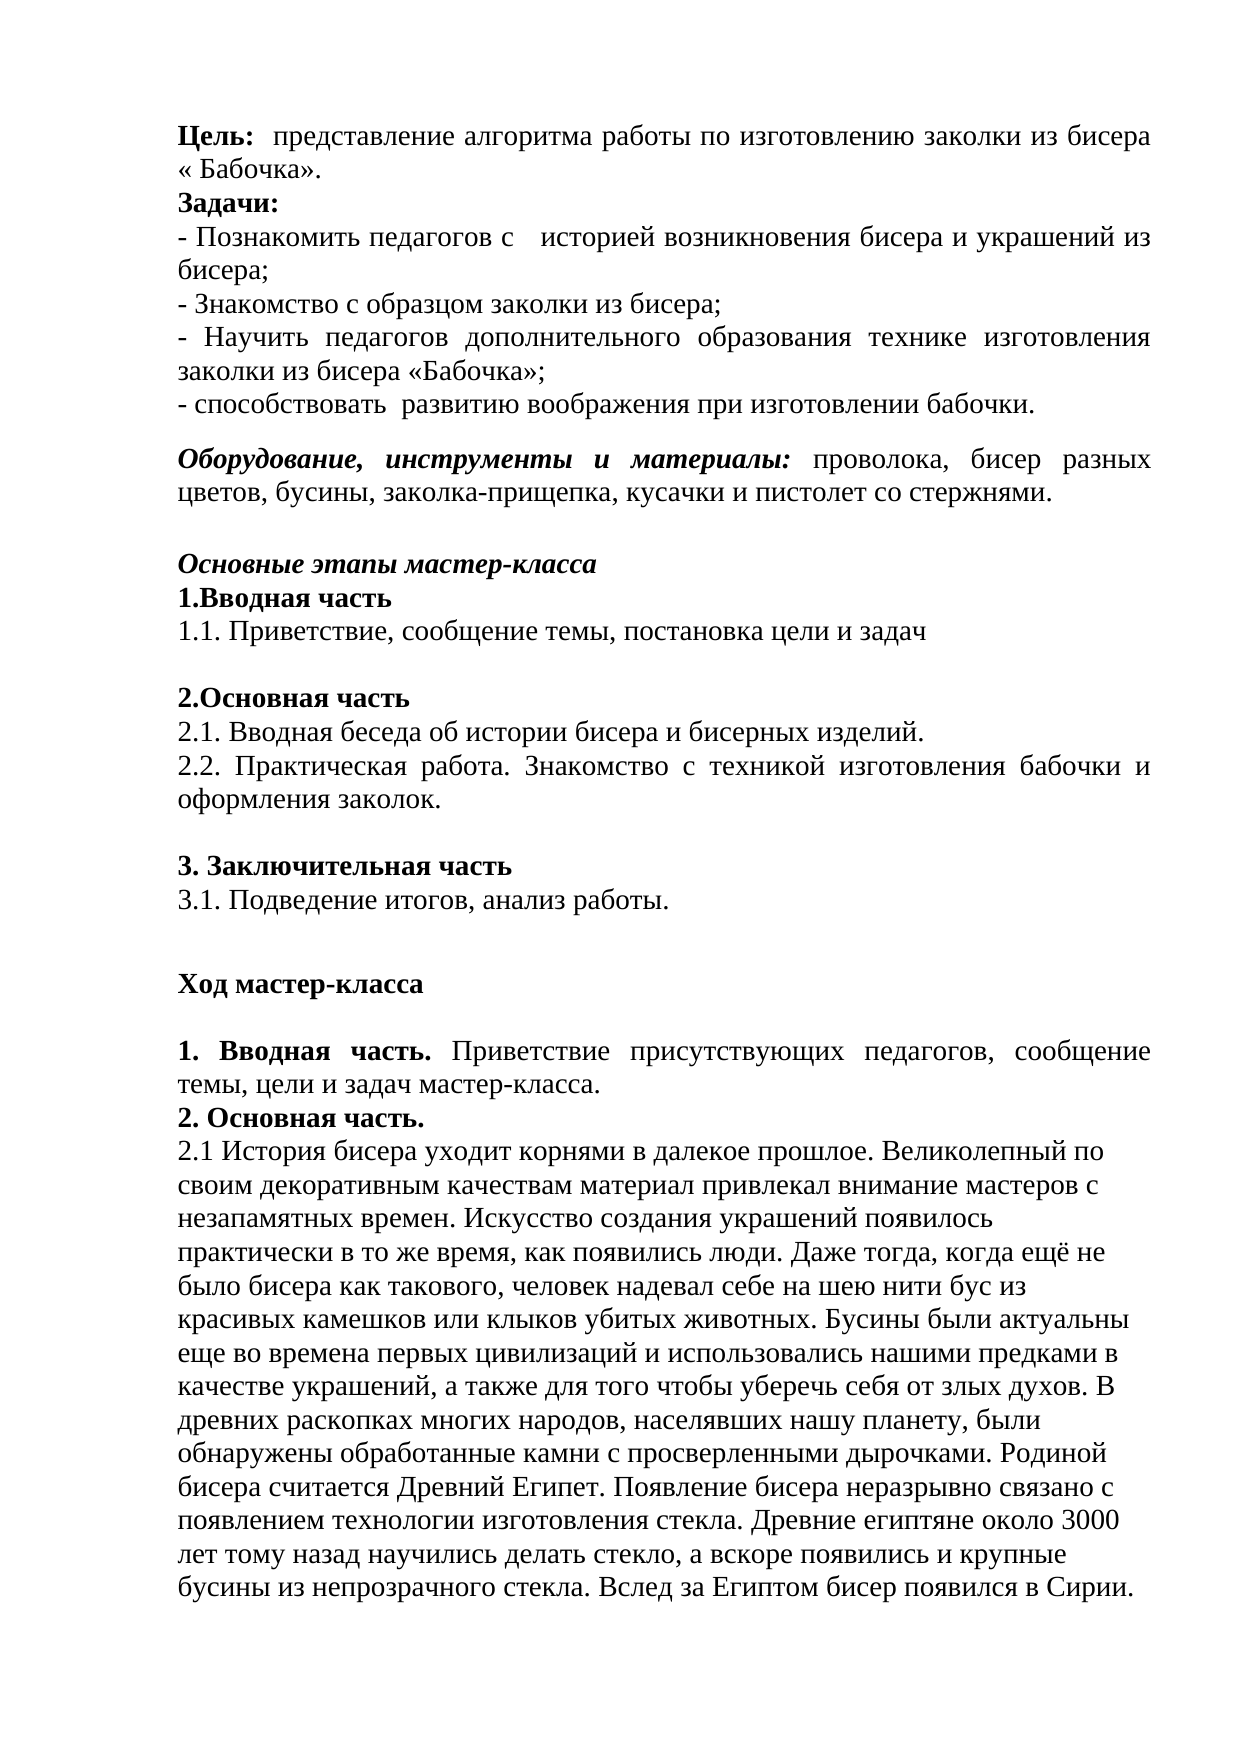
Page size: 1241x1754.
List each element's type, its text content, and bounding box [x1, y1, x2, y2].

text - Знакомство с образцом заколки из бисера; [177, 286, 1152, 319]
text Основные этапы мастер-класса [177, 546, 1152, 580]
text 2.1. Вводная беседа об истории бисера и бисерных изделий. [177, 714, 1152, 748]
text 2.2. Практическая работа. Знакомство с техникой изготовления бабочки и оформления заколок. [177, 748, 1152, 815]
text Цель: представление алгоритма работы по изготовлению заколки из бисера « Бабочка». [177, 118, 1152, 185]
text 1. Вводная часть. Приветствие присутствующих педагогов, сообщение темы, цели и задач мастер-класса. [177, 1033, 1152, 1100]
text - Научить педагогов дополнительного образования технике изготовления заколки из бисера «Бабочка»; [177, 319, 1152, 386]
text 2.Основная часть [177, 681, 1152, 714]
text 3. Заключительная часть [177, 848, 1152, 882]
text 3.1. Подведение итогов, анализ работы. [177, 882, 1152, 915]
text 1.Вводная часть [177, 580, 1152, 613]
text Задачи: [177, 185, 1152, 219]
text 2. Основная часть. [177, 1100, 1152, 1133]
text Оборудование, инструменты и материалы: проволока, бисер разных цветов, бусины, заколка-прищепка, кусачки и пистолет со стержнями. [177, 441, 1152, 508]
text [177, 1133, 1152, 1603]
text Ход мастер-класса [177, 966, 1152, 999]
text - способствовать развитию воображения при изготовлении бабочки. [177, 386, 1152, 420]
text 1.1. Приветствие, сообщение темы, постановка цели и задач [177, 613, 1152, 647]
text - Познакомить педагогов с историей возникновения бисера и украшений из бисера; [177, 219, 1152, 286]
